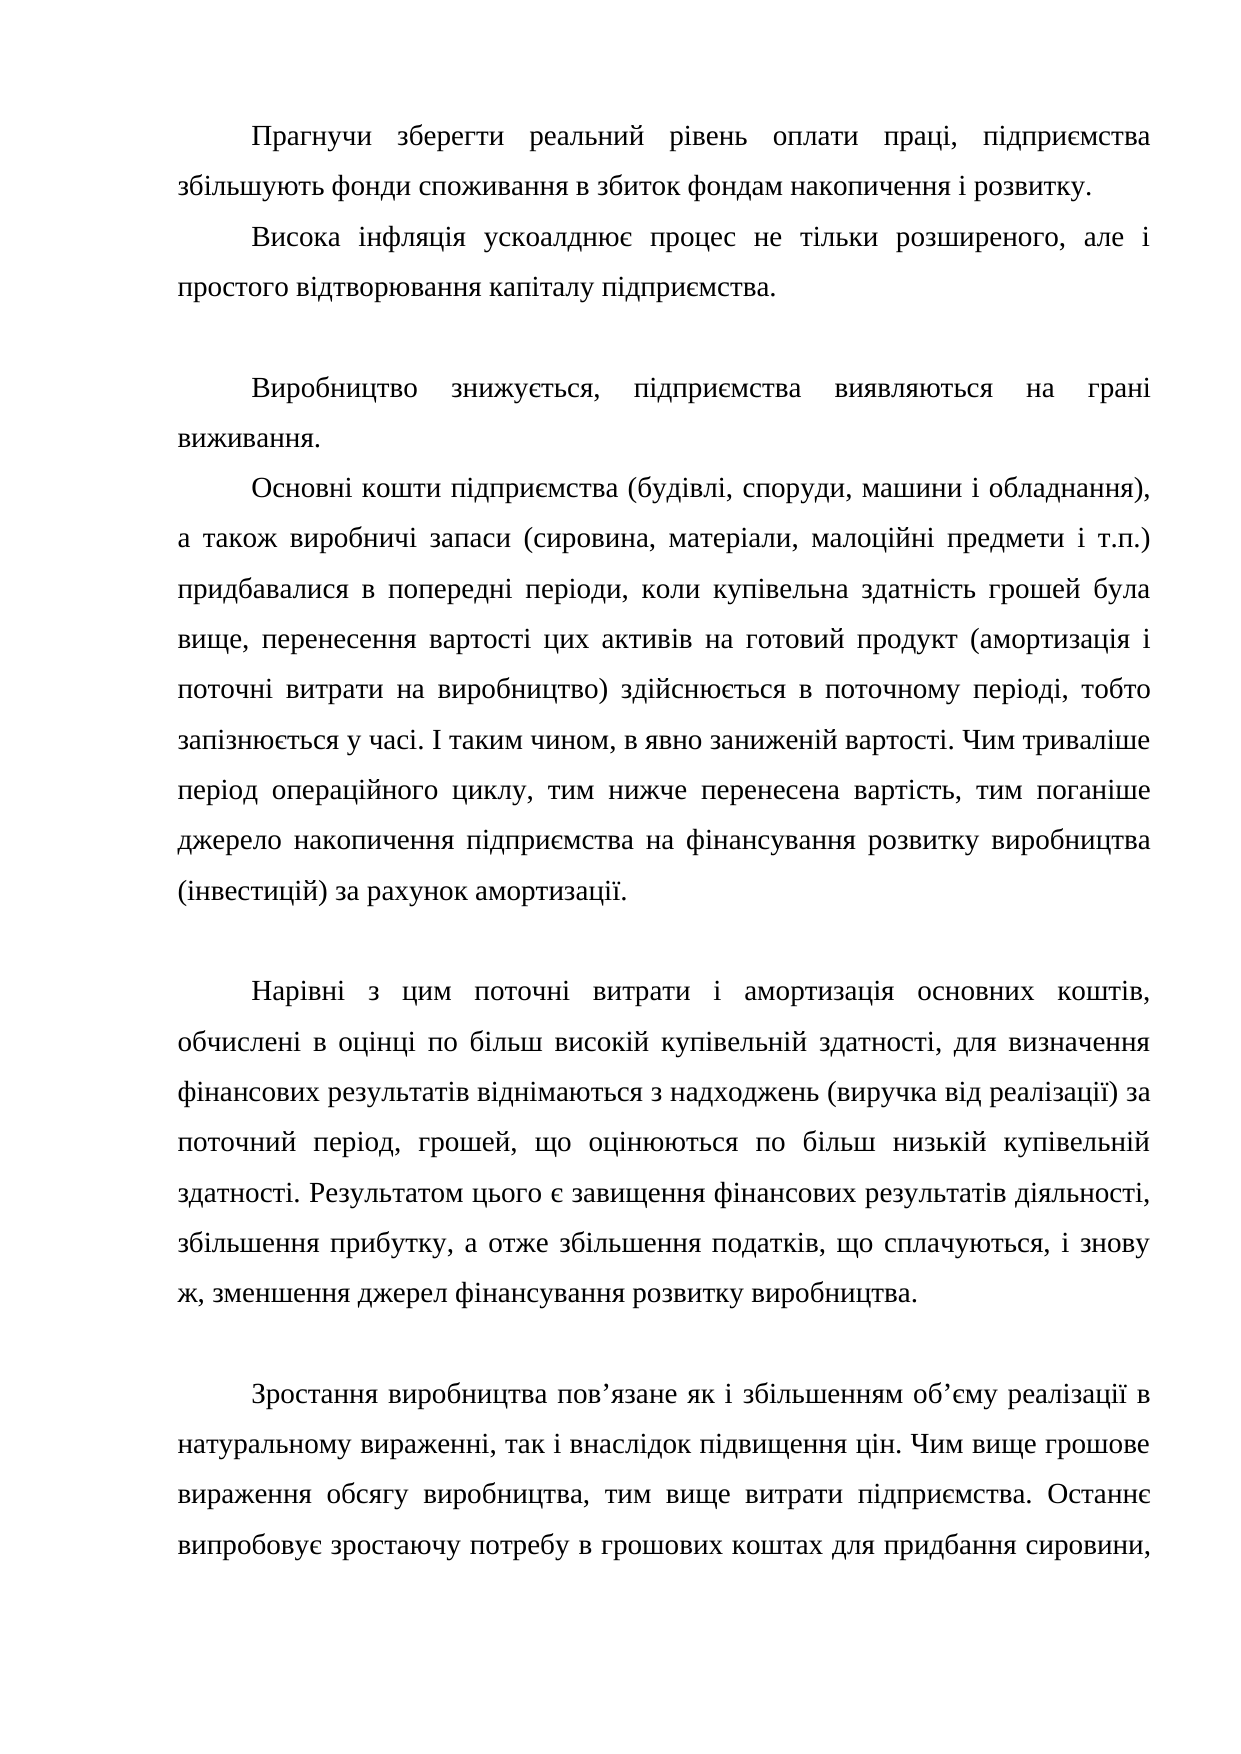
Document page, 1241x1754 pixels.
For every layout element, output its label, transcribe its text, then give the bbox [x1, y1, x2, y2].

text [177, 1376, 1152, 1560]
text Виробництво знижується, підприємства виявляються на грані виживання. [177, 370, 1152, 453]
text Нарівні з цим поточні витрати і амортизація основних коштів, обчислені в оцінці по більш високій купівельній здатності, для визначення фінансових результатів віднімаються з надходжень (виручка від реалізації) за поточний період, грошей, що оцінюються по більш низькій купівельній здатності. Результатом цього є завищення фінансових результатів діяльності, збільшення прибутку, а отже збільшення податків, що сплачуються, і знову ж, зменшення джерел фінансування розвитку виробництва. [177, 973, 1152, 1309]
text Основні кошти підприємства (будівлі, споруди, машини і обладнання), а також виробничі запаси (сировина, матеріали, малоційні предмети і т.п.) придбавалися в попередні періоди, коли купівельна здатність грошей була вище, перенесення вартості цих активів на готовий продукт (амортизація і поточні витрати на виробництво) здійснюється в поточному періоді, тобто запізнюється у часі. І таким чином, в явно заниженій вартості. Чим триваліше період операційного циклу, тим нижче перенесена вартість, тим поганіше джерело накопичення підприємства на фінансування розвитку виробництва (інвестицій) за рахунок амортизації. [177, 470, 1152, 906]
text Прагнучи зберегти реальний рівень оплати праці, підприємства збільшують фонди споживання в збиток фондам накопичення і розвитку. [177, 118, 1152, 202]
text Висока інфляція ускоалднює процес не тільки розширеного, але і простого відтворювання капіталу підприємства. [177, 219, 1152, 303]
